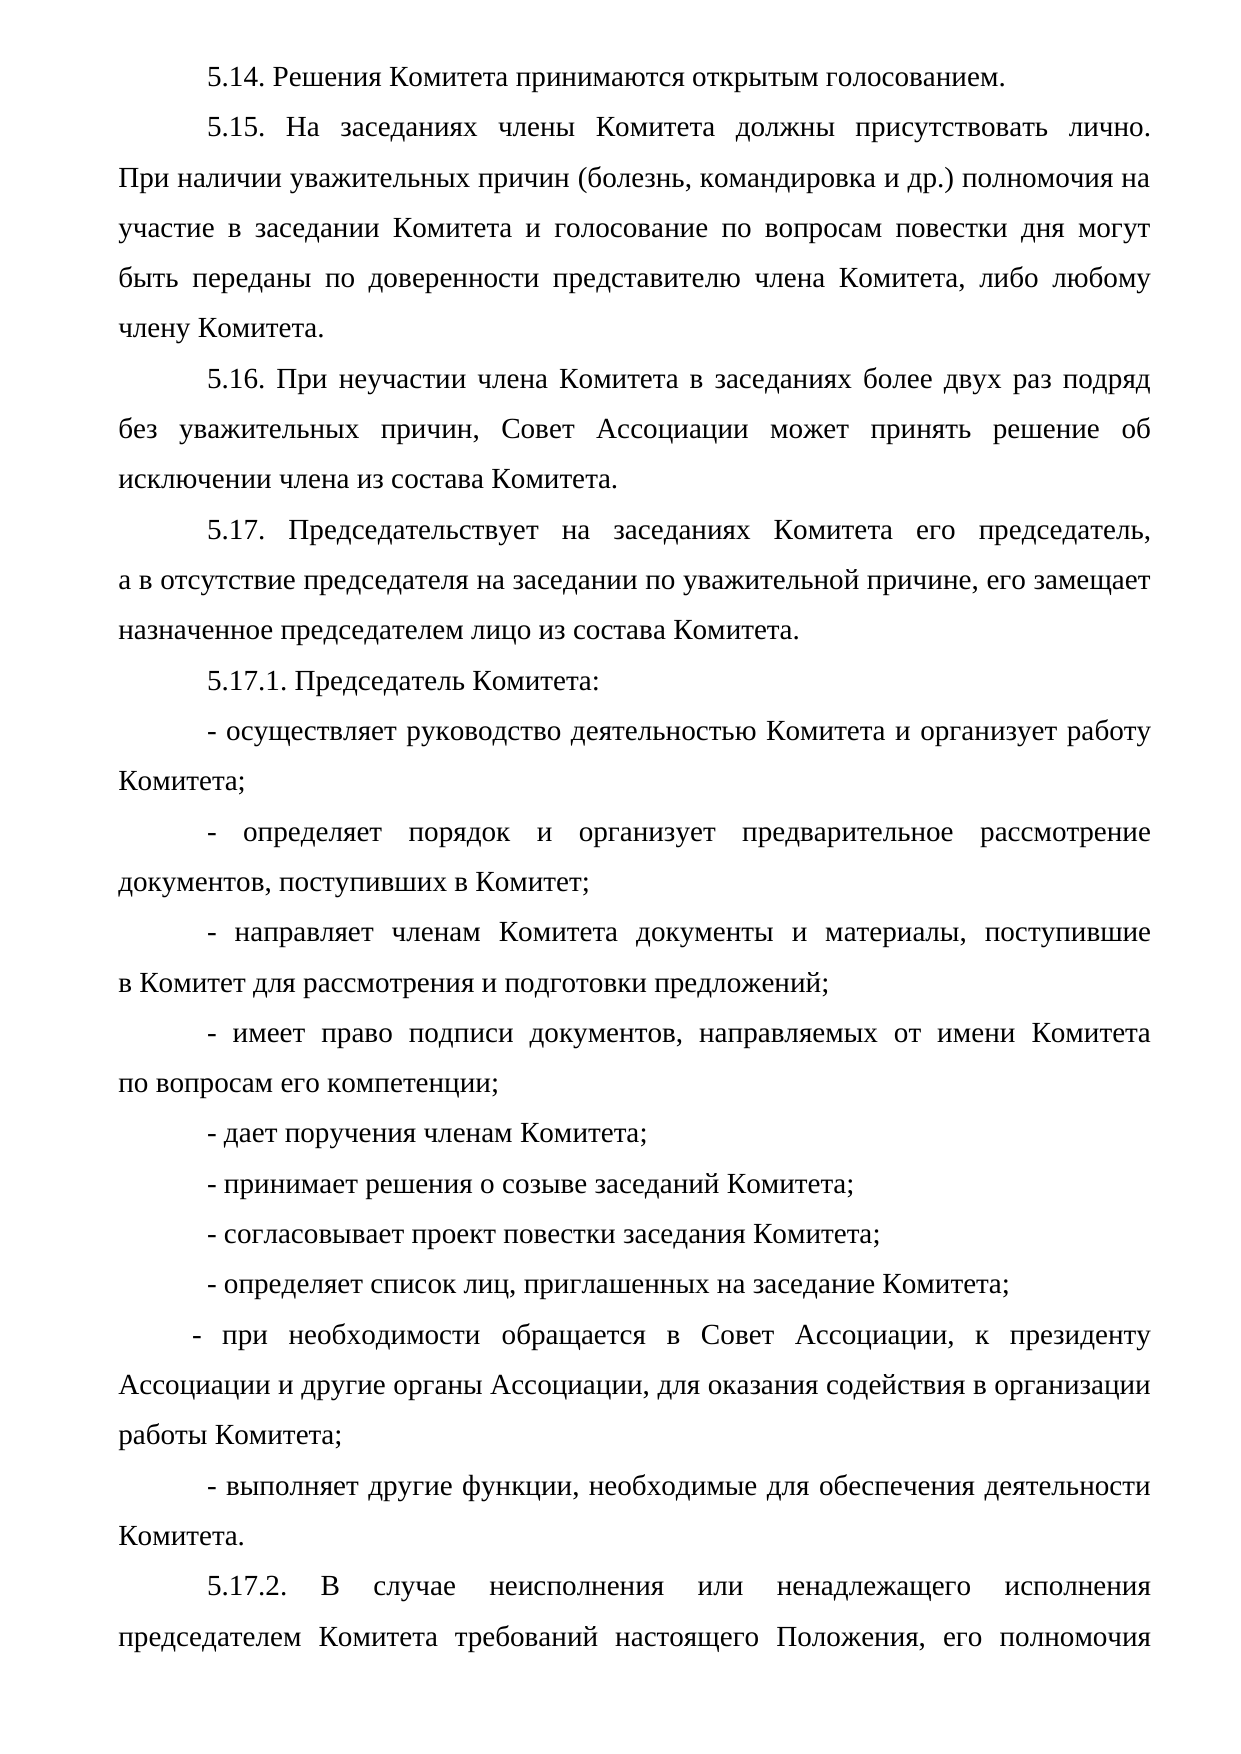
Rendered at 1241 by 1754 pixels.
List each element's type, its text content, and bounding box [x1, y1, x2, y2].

text - имеет право подписи документов, направляемых от имени Комитета по вопросам его компетенции; [118, 1015, 1152, 1099]
text - при необходимости обращается в Совет Ассоциации, к президенту Ассоциации и другие органы Ассоциации, для оказания содействия в организации работы Комитета; [118, 1317, 1152, 1451]
text - определяет список лиц, приглашенных на заседание Комитета; [118, 1267, 1152, 1300]
text - определяет порядок и организует предварительное рассмотрение документов, поступивших в Комитет; [118, 814, 1152, 898]
text - принимает решения о созыве заседаний Комитета; [118, 1166, 1152, 1199]
text 5.16. При неучастии члена Комитета в заседаниях более двух раз подряд без уважительных причин, Совет Ассоциации может принять решение об исключении члена из состава Комитета. [118, 361, 1152, 495]
text 5.17. Председательствует на заседаниях Комитета его председатель, а в отсутствие председателя на заседании по уважительной причине, его замещает назначенное председателем лицо из состава Комитета. [118, 512, 1152, 646]
text - выполняет другие функции, необходимые для обеспечения деятельности Комитета. [118, 1468, 1152, 1552]
text - направляет членам Комитета документы и материалы, поступившие в Комитет для рассмотрения и подготовки предложений; [118, 914, 1152, 998]
text - осуществляет руководство деятельностью Комитета и организует работу Комитета; [118, 713, 1152, 797]
text - согласовывает проект повестки заседания Комитета; [118, 1216, 1152, 1250]
text 5.14. Решения Комитета принимаются открытым голосованием. [118, 59, 1152, 93]
text 5.15. На заседаниях члены Комитета должны присутствовать лично. При наличии уважительных причин (болезнь, командировка и др.) полномочия на участие в заседании Комитета и голосование по вопросам повестки дня могут быть переданы по доверенности представителю члена Комитета, либо любому члену Комитета. [118, 109, 1152, 344]
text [118, 1568, 1152, 1652]
text 5.17.1. Председатель Комитета: [118, 663, 1152, 696]
text - дает поручения членам Комитета; [118, 1116, 1152, 1149]
